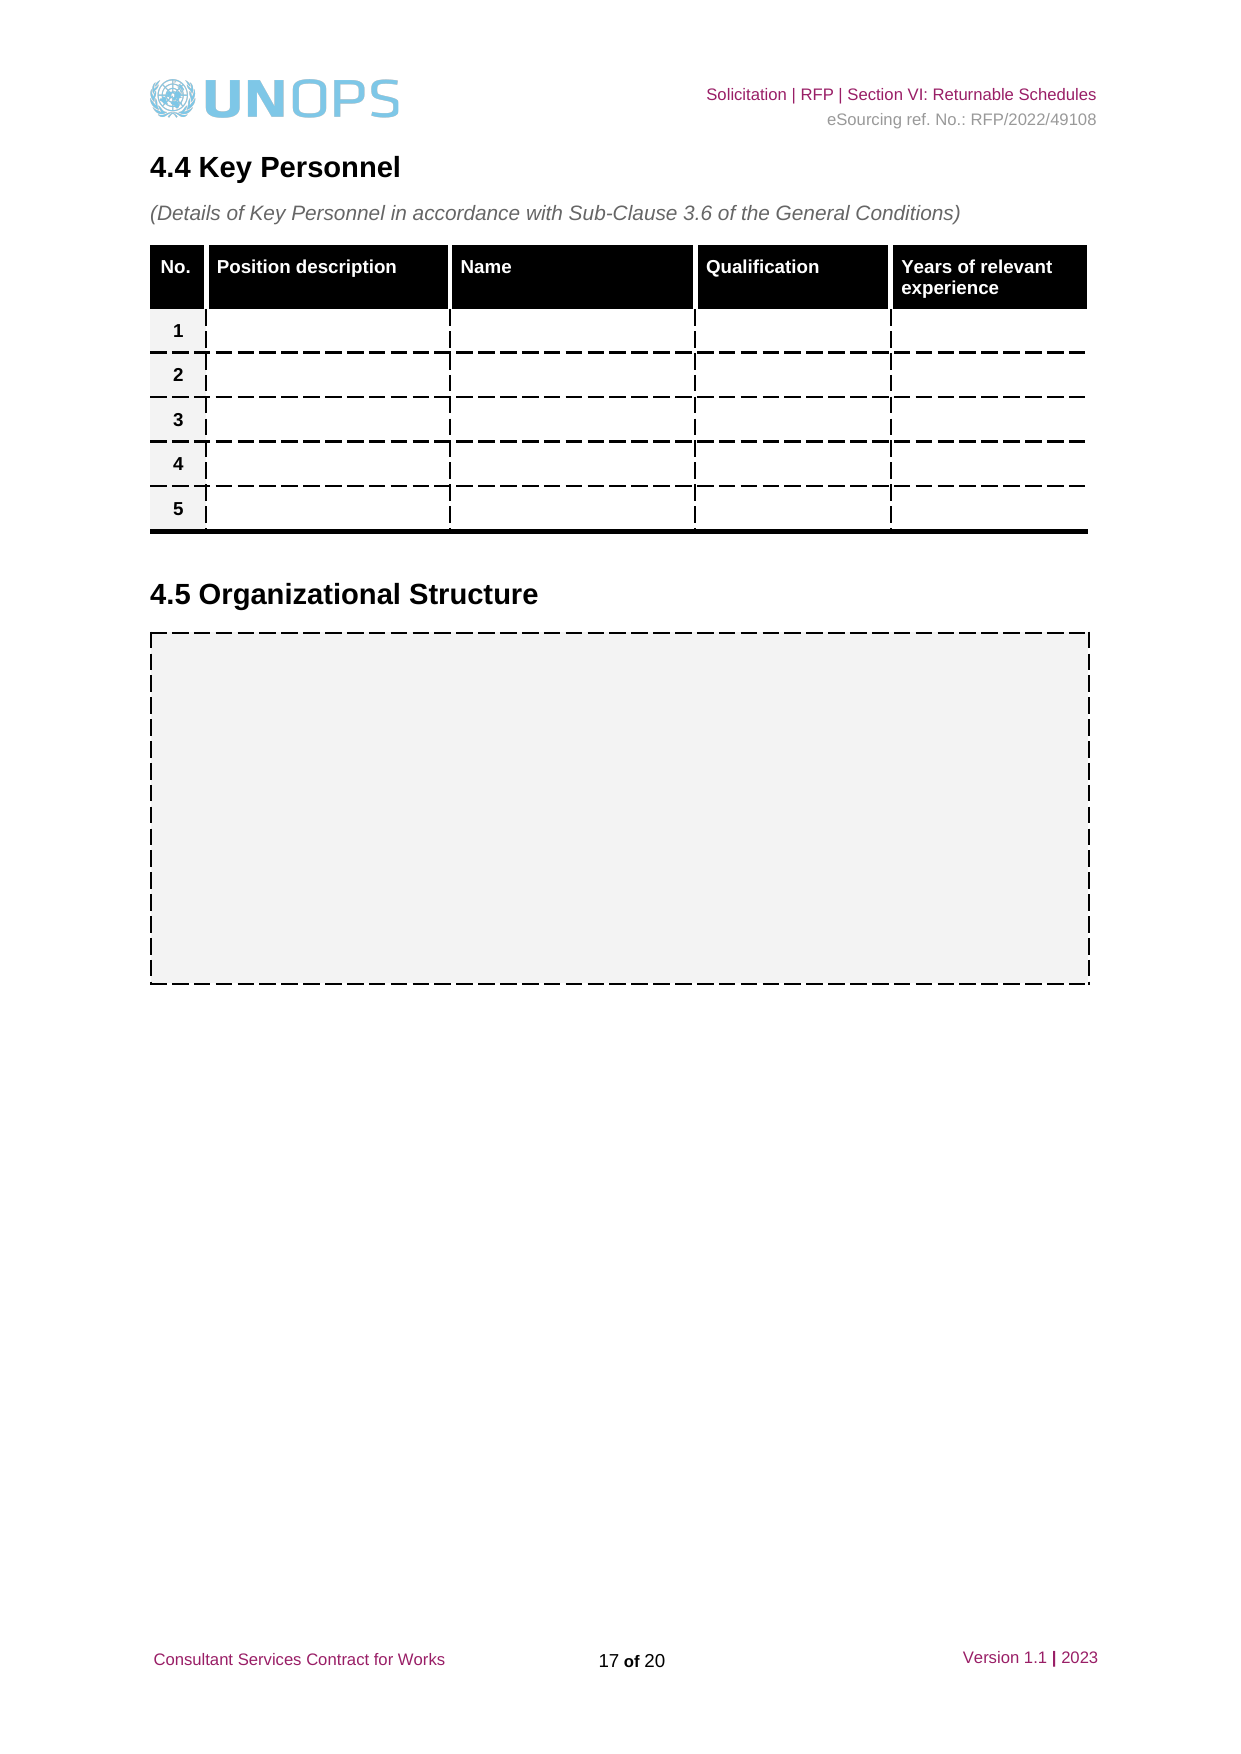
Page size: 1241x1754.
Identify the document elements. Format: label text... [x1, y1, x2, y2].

table_cell [695, 309, 891, 351]
table_cell [891, 351, 1087, 396]
table_cell [450, 396, 695, 440]
table_header Years of relevant experience [893, 245, 1087, 309]
table_header No. [150, 245, 204, 309]
text (Details of Key Personnel in accordance with Sub-Clause 3.6 of the General Conditions) [150, 200, 1090, 224]
table_header Qualification [698, 245, 888, 309]
table_header [151, 632, 1088, 983]
table_cell 3 [150, 396, 206, 440]
table_header Name [452, 245, 693, 309]
subtitle 4.4 Key Personnel [150, 150, 1090, 183]
table_cell [206, 351, 450, 396]
table_cell [206, 309, 450, 351]
table_cell [891, 396, 1087, 440]
picture [150, 79, 399, 118]
table_cell [891, 309, 1087, 351]
subtitle 4.5 Organizational Structure [150, 577, 1090, 611]
table_cell [891, 485, 1087, 529]
table_cell [206, 396, 450, 440]
table_cell [695, 440, 891, 485]
table_cell [695, 485, 891, 529]
table_cell [450, 485, 695, 529]
table_cell [891, 440, 1087, 485]
table_cell 5 [150, 485, 206, 529]
table_cell [206, 440, 450, 485]
table_cell 1 [150, 309, 206, 351]
table_cell [450, 351, 695, 396]
table_header Position description [209, 245, 448, 309]
table_cell [695, 396, 891, 440]
table_cell [695, 351, 891, 396]
table_cell [206, 485, 450, 529]
table_cell [450, 440, 695, 485]
table_cell [450, 309, 695, 351]
table_cell 2 [150, 351, 206, 396]
table_cell 4 [150, 440, 206, 485]
